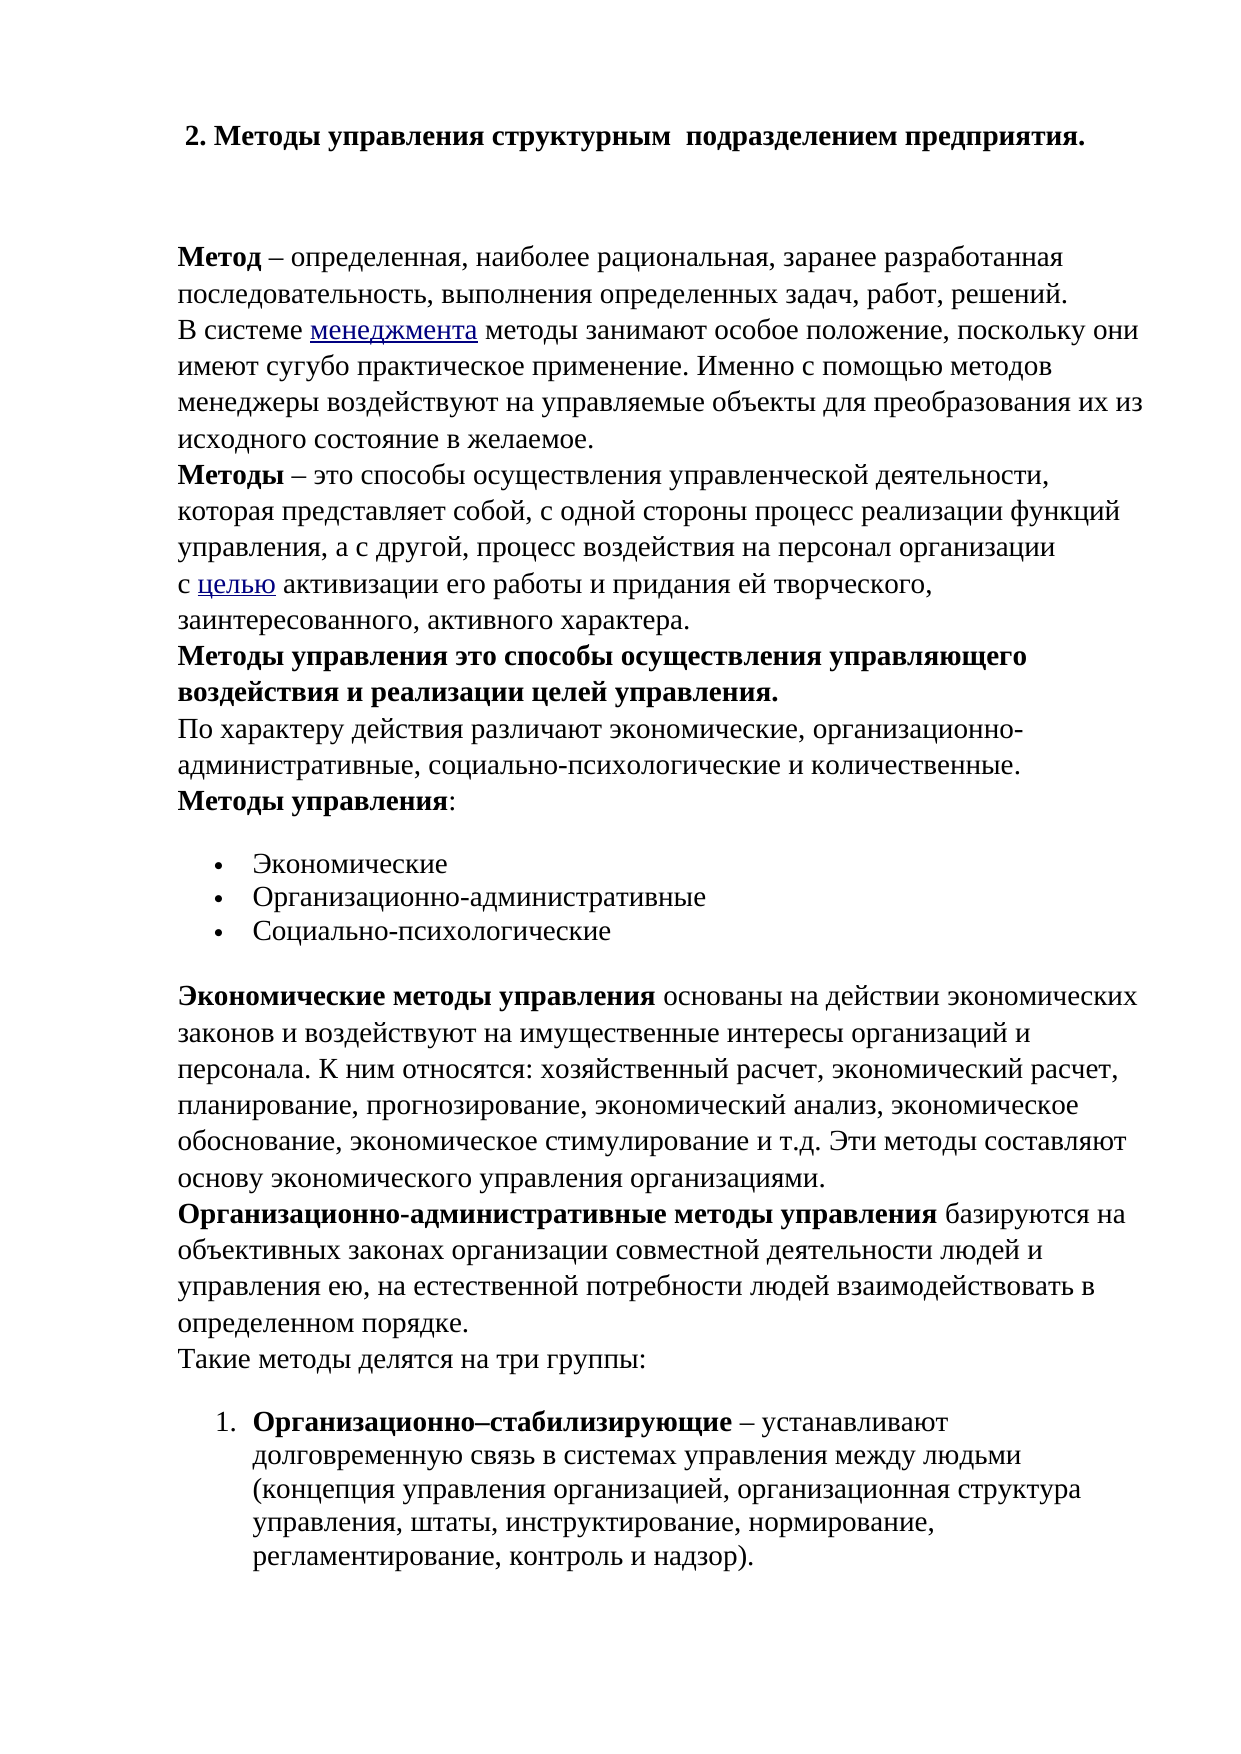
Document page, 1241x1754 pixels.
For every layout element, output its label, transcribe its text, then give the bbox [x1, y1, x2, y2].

list Экономические [215, 846, 1152, 879]
text Экономические методы управления основаны на действии экономических законов и воздействуют на имущественные интересы организаций и персонала. К ним относятся: хозяйственный расчет, экономический расчет, планирование, прогнозирование, экономический анализ, экономическое обоснование, экономическое стимулирование и т.д. Эти методы составляют основу экономического управления организациями. [177, 976, 1152, 1193]
text Организационно-административные методы управления базируются на объективных законах организации совместной деятельности людей и управления ею, на естественной потребности людей взаимодействовать в определенном порядке. [177, 1193, 1152, 1338]
text Методы – это способы осуществления управленческой деятельности, которая представляет собой, с одной стороны процесс реализации функций управления, а с другой, процесс воздействия на персонал организации с целью активизации его работы и придания ей творческого, заинтересованного, активного характера. [177, 454, 1152, 636]
list Организационно-административные [215, 879, 1152, 913]
list Социально-психологические [215, 913, 1152, 947]
text Методы управления это способы осуществления управляющего воздействия и реализации целей управления. [177, 636, 1152, 708]
text 2. Методы управления структурным подразделением предприятия. [177, 118, 1152, 152]
text Метод – определенная, наиболее рациональная, заранее разработанная последовательность, выполнения определенных задач, работ, решений. [177, 237, 1152, 309]
list Организационно–стабилизирующие – устанавливают долговременную связь в системах управления между людьми (концепция управления организацией, организационная структура управления, штаты, инструктирование, нормирование, регламентирование, контроль и надзор). [215, 1404, 1152, 1571]
text Такие методы делятся на три группы: [177, 1338, 1152, 1374]
text Методы управления: [177, 781, 1152, 817]
text В системе менеджмента методы занимают особое положение, поскольку они имеют сугубо практическое применение. Именно с помощью методов менеджеры воздействуют на управляемые объекты для преобразования их из исходного состояние в желаемое. [177, 309, 1152, 454]
text По характеру действия различают экономические, организационно-административные, социально-психологические и количественные. [177, 708, 1152, 781]
